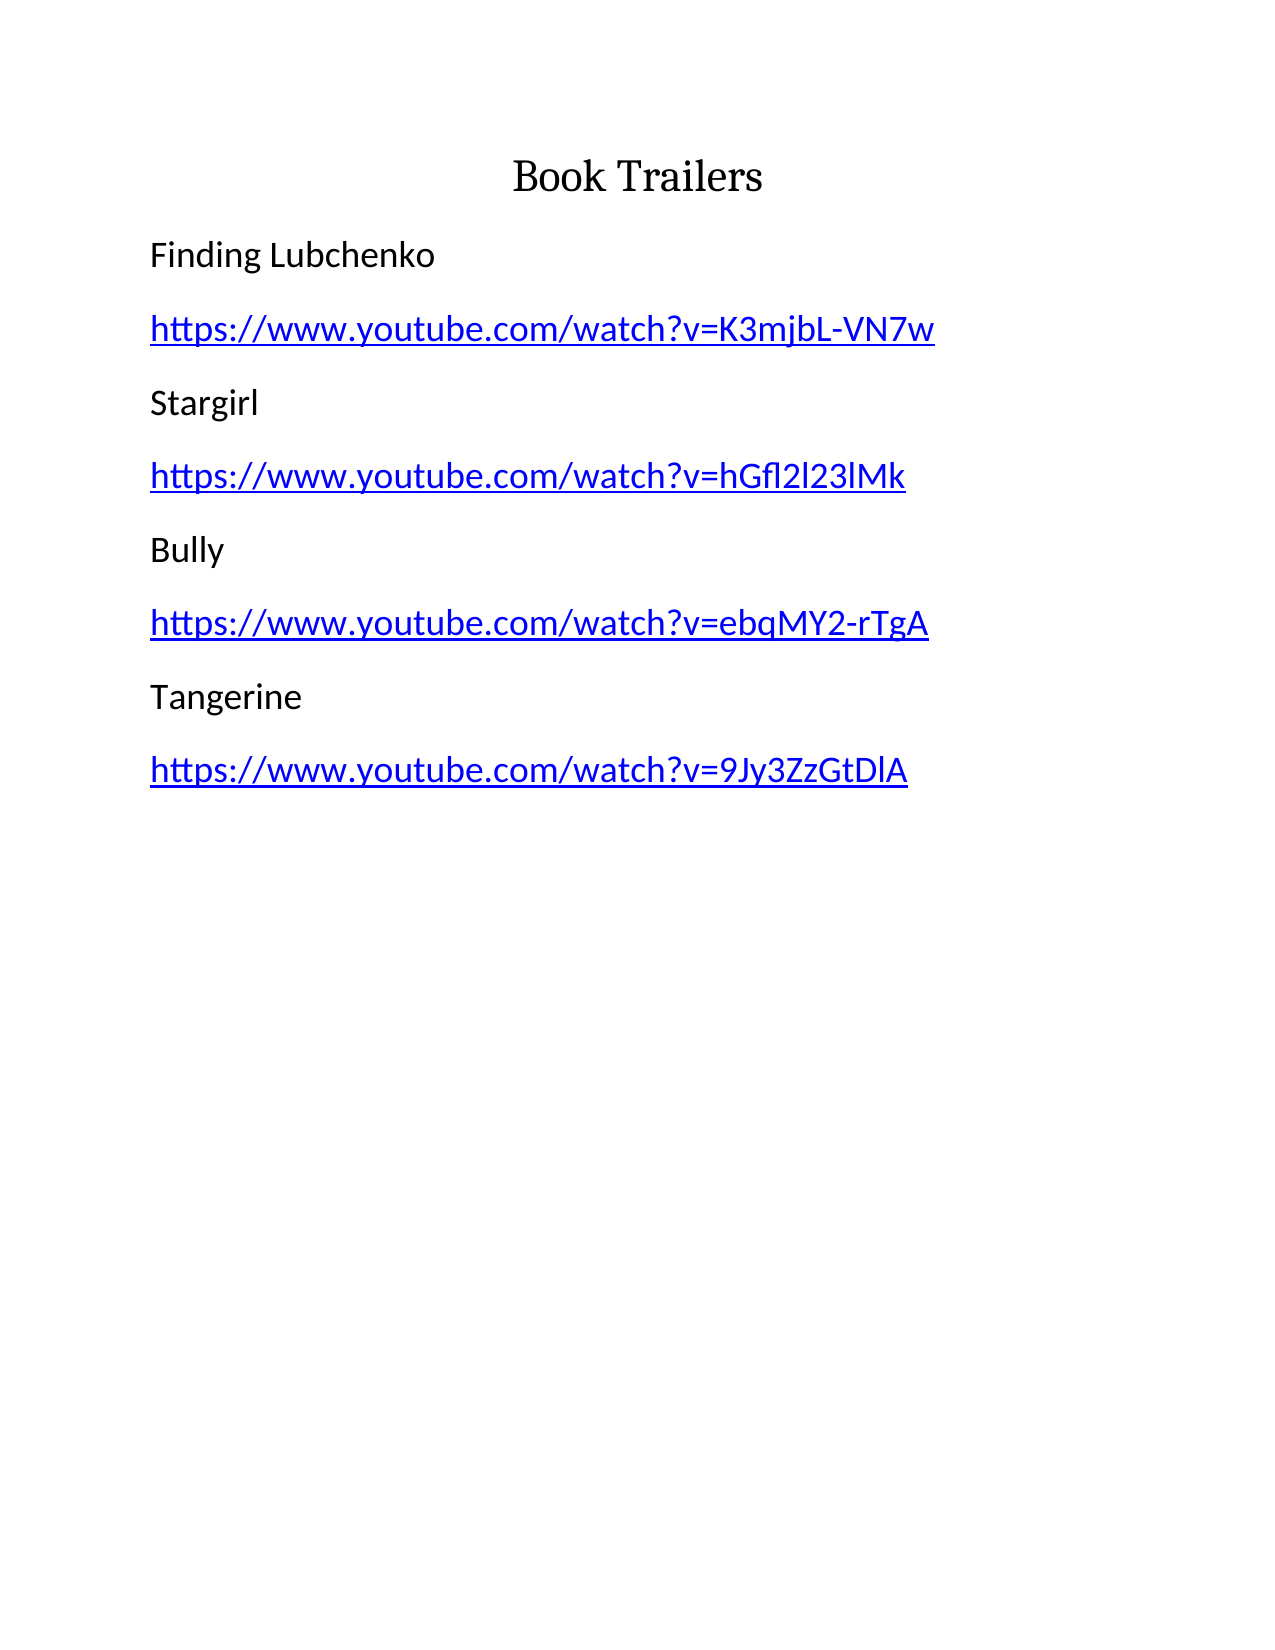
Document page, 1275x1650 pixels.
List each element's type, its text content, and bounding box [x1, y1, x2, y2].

text https://www.youtube.com/watch?v=K3mjbL-VN7w [150, 305, 1125, 351]
text Book Trailers [150, 150, 1125, 203]
text Stargirl [150, 378, 1125, 424]
text Tangerine [150, 673, 1125, 718]
text https://www.youtube.com/watch?v=9Jy3ZzGtDlA [150, 746, 1125, 792]
text https://www.youtube.com/watch?v=hGfl2l23lMk [150, 452, 1125, 498]
text https://www.youtube.com/watch?v=ebqMY2-rTgA [150, 599, 1125, 645]
text Finding Lubchenko [150, 231, 1125, 277]
text Bully [150, 526, 1125, 571]
